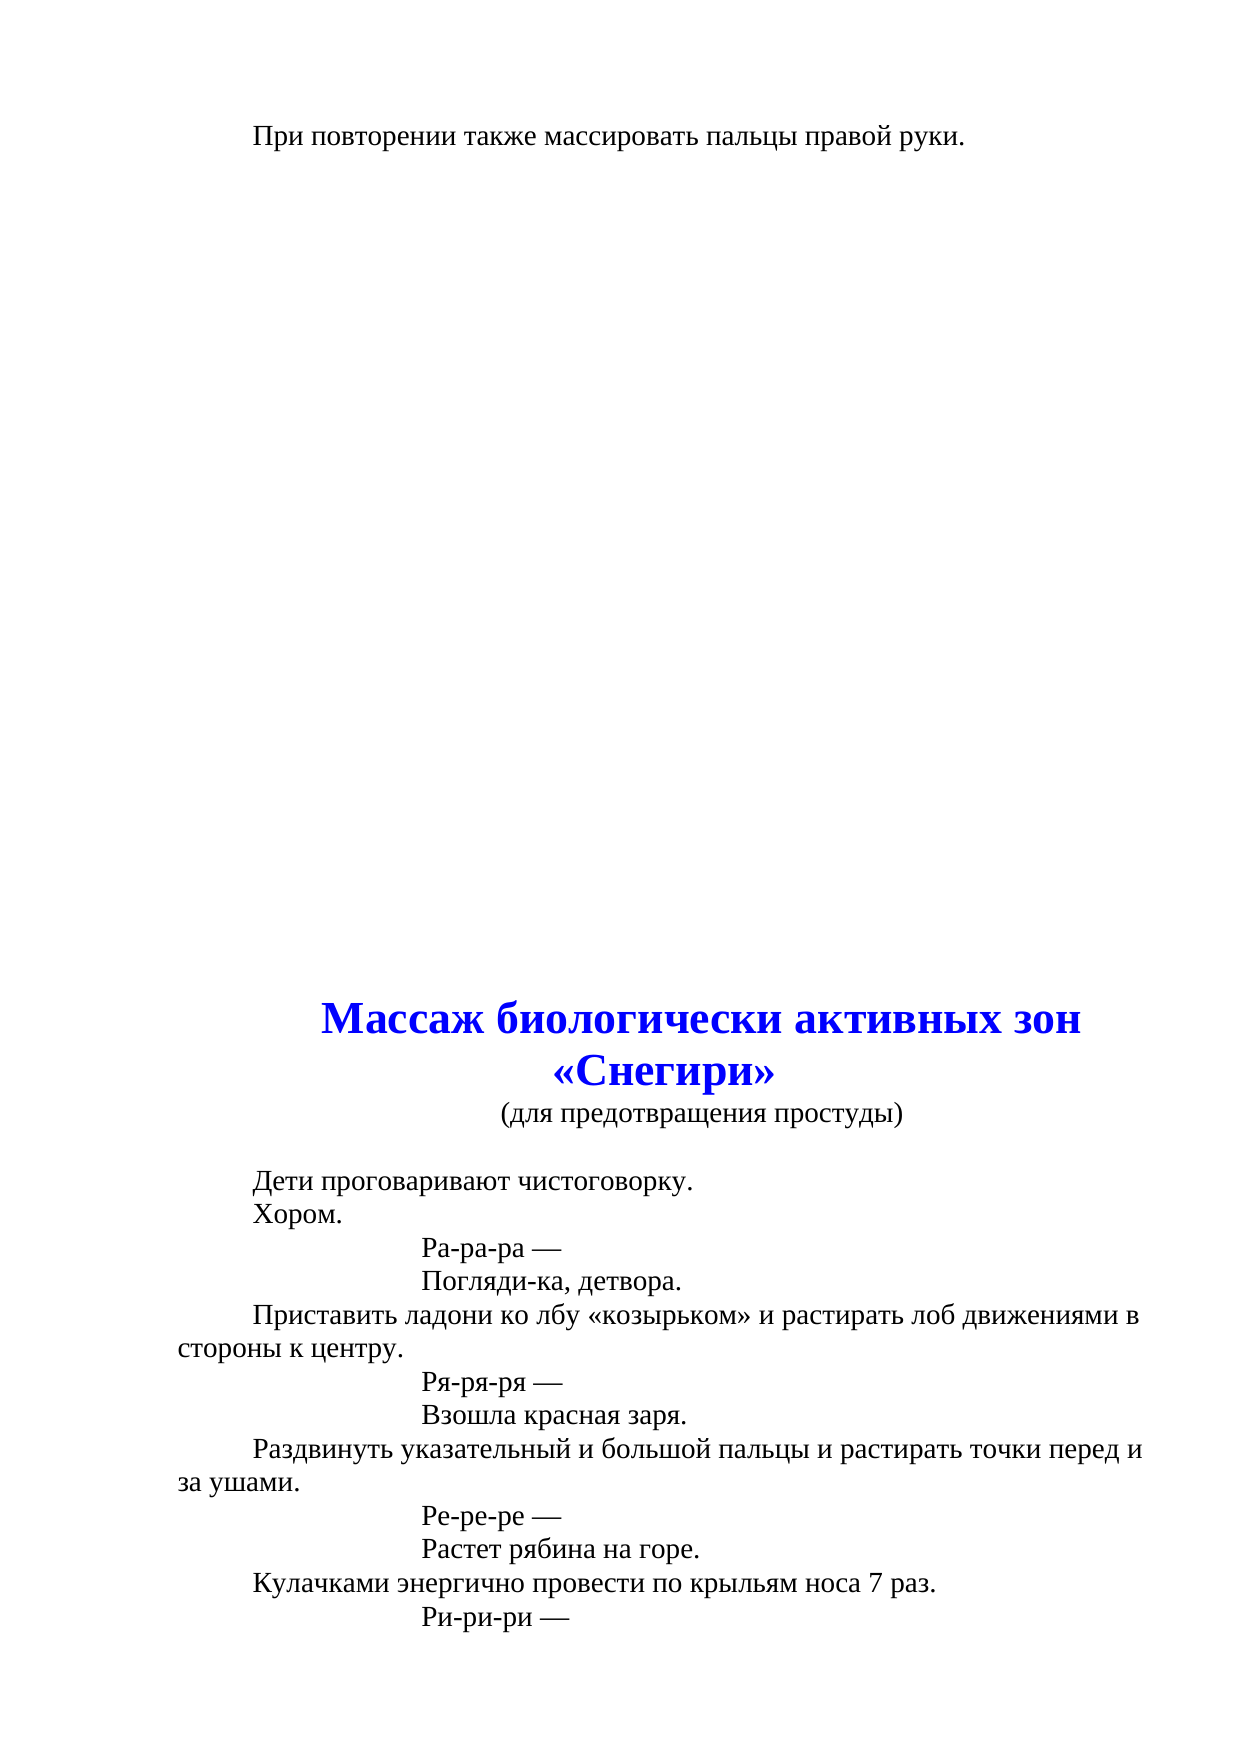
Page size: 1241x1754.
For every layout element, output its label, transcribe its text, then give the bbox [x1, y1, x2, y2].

text Ра-ра-ра — [177, 1230, 1152, 1263]
text Дети проговаривают чистоговорку. [177, 1163, 1152, 1196]
text (для предотвращения простуды) [177, 1096, 1152, 1129]
text Ри-ри-ри — [177, 1599, 1152, 1632]
text При повторении также массировать пальцы правой руки. [177, 118, 1152, 152]
text Приставить ладони ко лбу «козырьком» и растирать лоб движениями в стороны к центру. [177, 1297, 1152, 1364]
text Ре-ре-ре — [177, 1498, 1152, 1532]
text Кулачками энергично провести по крыльям носа 7 раз. [177, 1565, 1152, 1599]
text Массаж биологически активных зон «Снегири» [177, 990, 1152, 1096]
text Раздвинуть указательный и большой пальцы и растирать точки перед и за ушами. [177, 1431, 1152, 1498]
text Хором. [177, 1196, 1152, 1230]
text Погляди-ка, детвора. [177, 1263, 1152, 1297]
text Растет рябина на горе. [177, 1532, 1152, 1565]
text Взошла красная заря. [177, 1397, 1152, 1431]
text Ря-ря-ря — [177, 1364, 1152, 1397]
